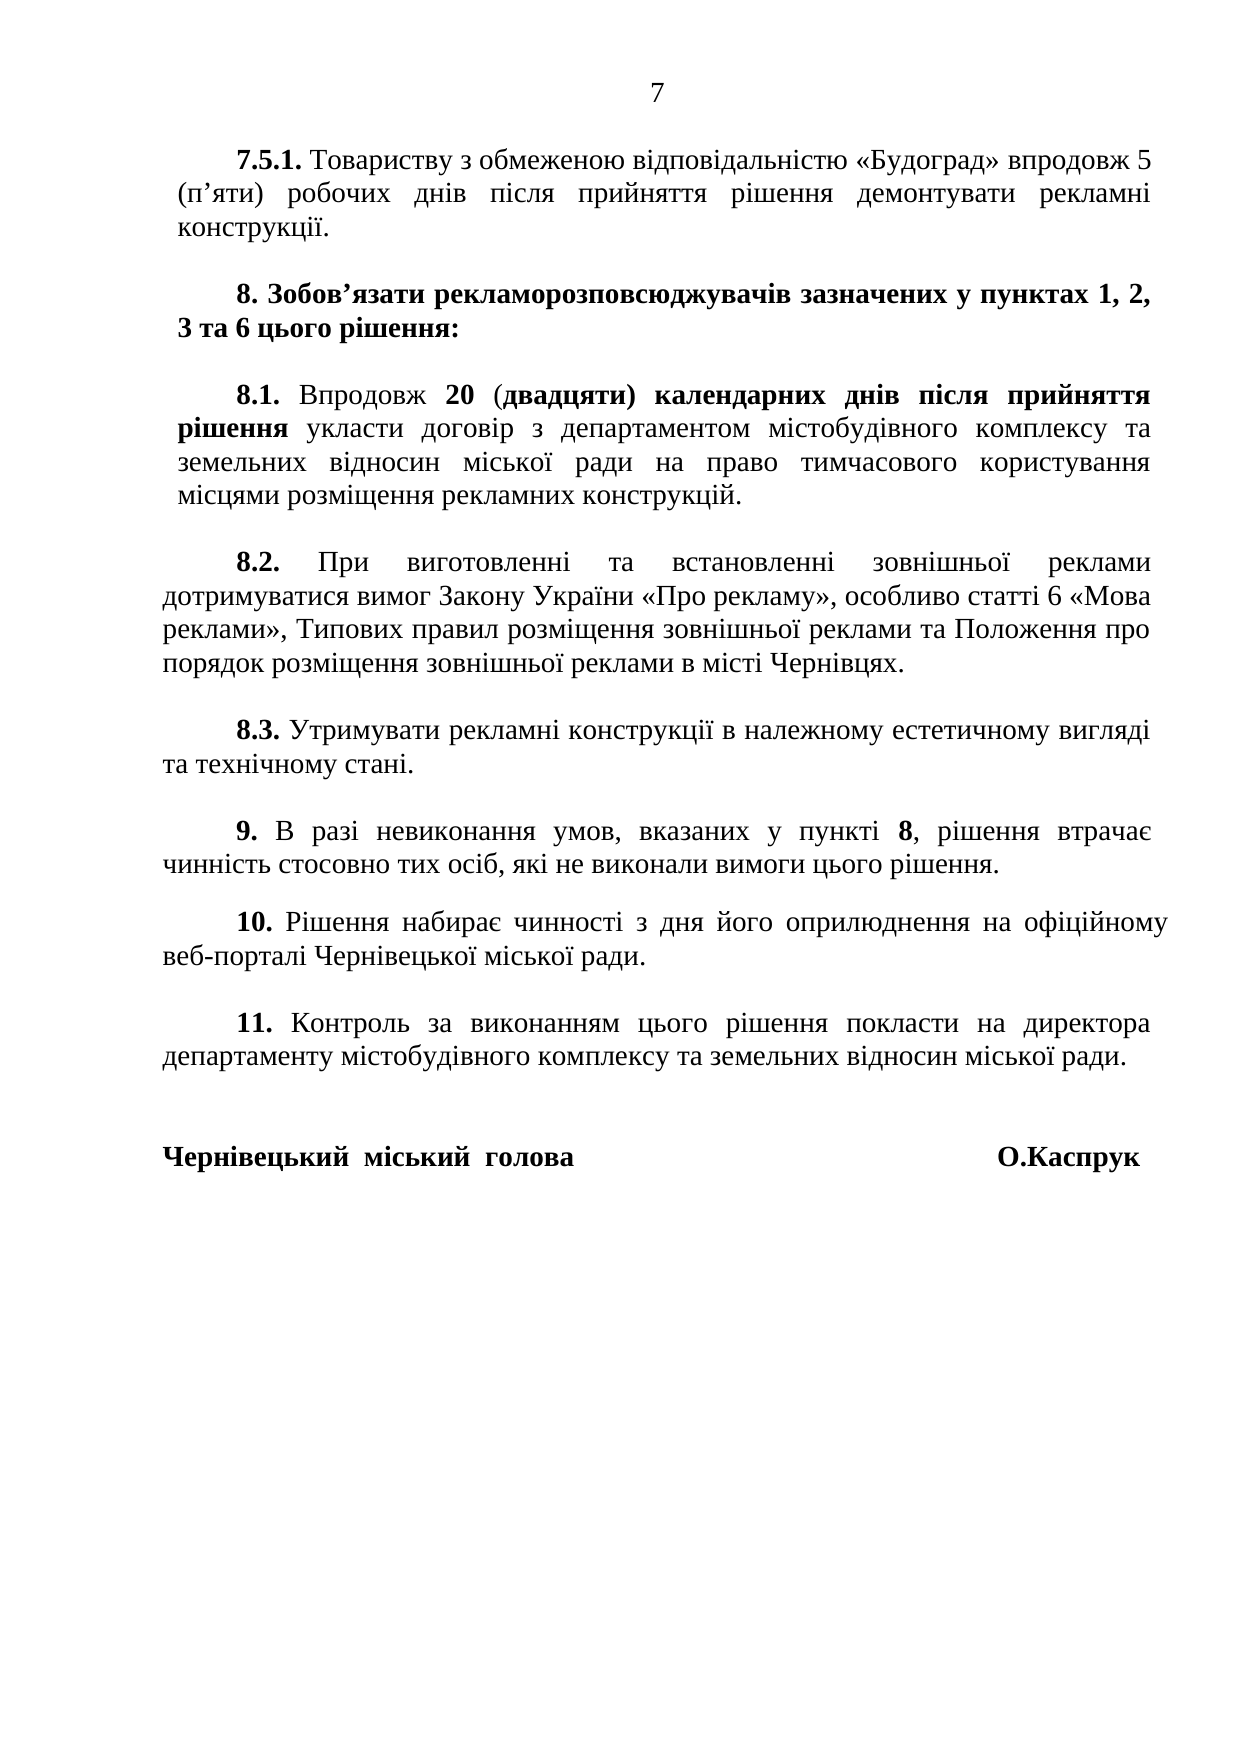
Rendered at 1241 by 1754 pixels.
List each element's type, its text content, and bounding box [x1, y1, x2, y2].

text 8.2. При виготовленні та встановленні зовнішньої реклами дотримуватися вимог Закону України «Про рекламу», особливо статті 6 «Мова реклами», Типових правил розміщення зовнішньої реклами та Положення про порядок розміщення зовнішньої реклами в місті Чернівцях. [162, 544, 1152, 679]
text 7.5.1. Товариству з обмеженою відповідальністю «Будоград» впродовж 5 (п’яти) робочих днів після прийняття рішення демонтувати рекламні конструкції. [177, 142, 1152, 243]
text Чернівецький міський голова О.Каспрук [162, 1139, 1152, 1172]
text 9. В разі невиконання умов, вказаних у пункті 8, рішення втрачає чинність стосовно тих осіб, які не виконали вимоги цього рішення. [162, 813, 1152, 880]
text 8.1. Впродовж 20 (двадцяти) календарних днів після прийняття рішення укласти договір з департаментом містобудівного комплексу та земельних відносин міської ради на право тимчасового користування місцями розміщення рекламних конструкцій. [177, 377, 1152, 511]
text 8.3. Утримувати рекламні конструкції в належному естетичному вигляді та технічному стані. [162, 712, 1152, 779]
text 11. Контроль за виконанням цього рішення покласти на директора департаменту містобудівного комплексу та земельних відносин міської ради. [162, 1005, 1152, 1072]
text 8. Зобов’язати рекламорозповсюджувачів зазначених у пунктах 1, 2, 3 та 6 цього рішення: [177, 276, 1152, 343]
text 10. Рішення набирає чинності з дня його оприлюднення на офіційному веб-порталі Чернівецької міської ради. [162, 904, 1169, 971]
